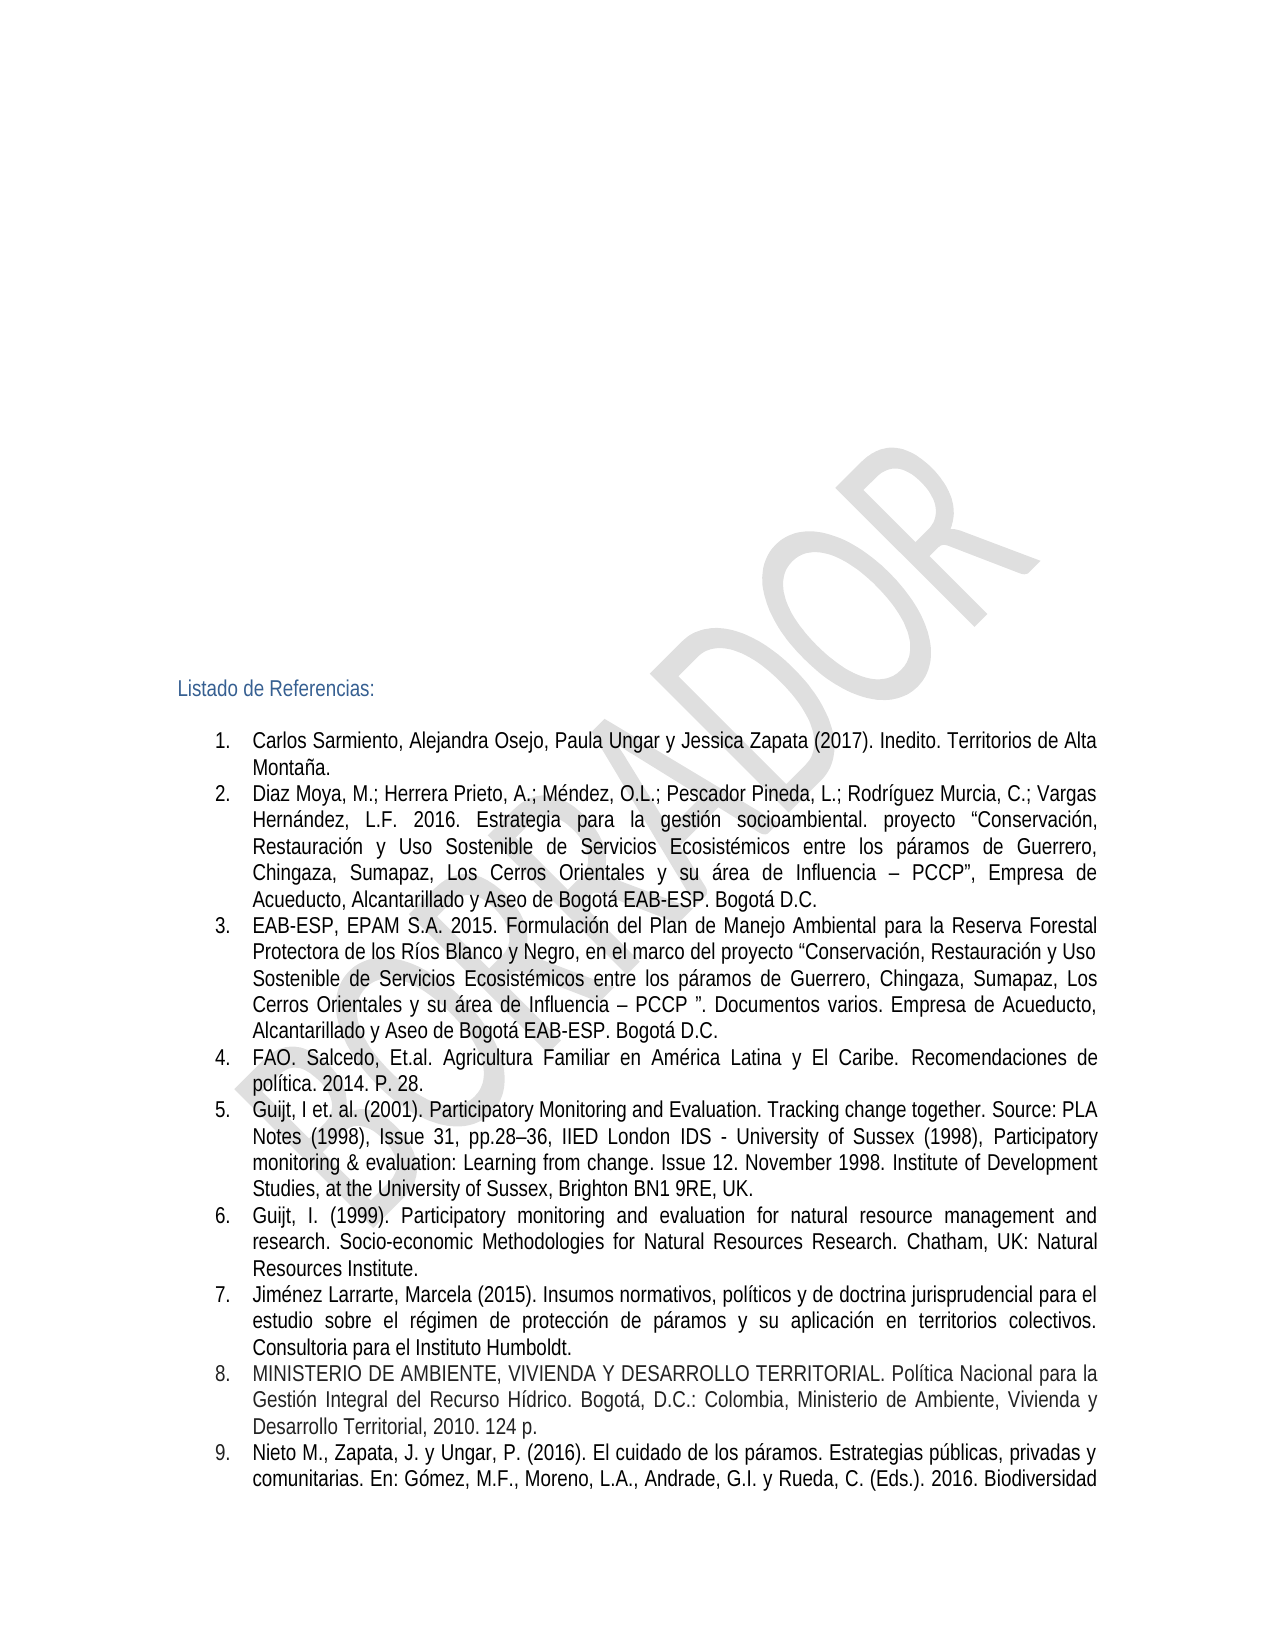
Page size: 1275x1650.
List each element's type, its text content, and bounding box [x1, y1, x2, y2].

list MINISTERIO DE AMBIENTE, VIVIENDA Y DESARROLLO TERRITORIAL. Política Nacional para la Gestión Integral del Recurso Hídrico. Bogotá, D.C.: Colombia, Ministerio de Ambiente, Vivienda y Desarrollo Territorial, 2010. 124 p. [215, 1360, 1098, 1439]
list EAB-ESP, EPAM S.A. 2015. Formulación del Plan de Manejo Ambiental para la Reserva Forestal Protectora de los Ríos Blanco y Negro, en el marco del proyecto “Conservación, Restauración y Uso Sostenible de Servicios Ecosistémicos entre los páramos de Guerrero, Chingaza, Sumapaz, Los Cerros Orientales y su área de Influencia – PCCP ”. Documentos varios. Empresa de Acueducto, Alcantarillado y Aseo de Bogotá EAB-ESP. Bogotá D.C. [215, 912, 1098, 1044]
list Guijt, I. (1999). Participatory monitoring and evaluation for natural resource management and research. Socio-economic Methodologies for Natural Resources Research. Chatham, UK: Natural Resources Institute. [215, 1202, 1098, 1281]
list Carlos Sarmiento, Alejandra Osejo, Paula Ungar y Jessica Zapata (2017). Inedito. Territorios de Alta Montaña. [215, 727, 1098, 780]
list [215, 1439, 1098, 1492]
subtitle Listado de Referencias: [177, 675, 1098, 701]
list FAO. Salcedo, Et.al. Agricultura Familiar en América Latina y El Caribe. Recomendaciones de política. 2014. P. 28. [215, 1044, 1098, 1096]
list Jiménez Larrarte, Marcela (2015). Insumos normativos, políticos y de doctrina jurisprudencial para el estudio sobre el régimen de protección de páramos y su aplicación en territorios colectivos. Consultoria para el Instituto Humboldt. [215, 1281, 1098, 1360]
list Diaz Moya, M.; Herrera Prieto, A.; Méndez, O.L.; Pescador Pineda, L.; Rodríguez Murcia, C.; Vargas Hernández, L.F. 2016. Estrategia para la gestión socioambiental. proyecto “Conservación, Restauración y Uso Sostenible de Servicios Ecosistémicos entre los páramos de Guerrero, Chingaza, Sumapaz, Los Cerros Orientales y su área de Influencia – PCCP”, Empresa de Acueducto, Alcantarillado y Aseo de Bogotá EAB-ESP. Bogotá D.C. [215, 780, 1098, 912]
list Guijt, I et. al. (2001). Participatory Monitoring and Evaluation. Tracking change together. Source: PLA Notes (1998), Issue 31, pp.28–36, IIED London IDS - University of Sussex (1998), Participatory monitoring & evaluation: Learning from change. Issue 12. November 1998. Institute of Development Studies, at the University of Sussex, Brighton BN1 9RE, UK. [215, 1096, 1098, 1202]
